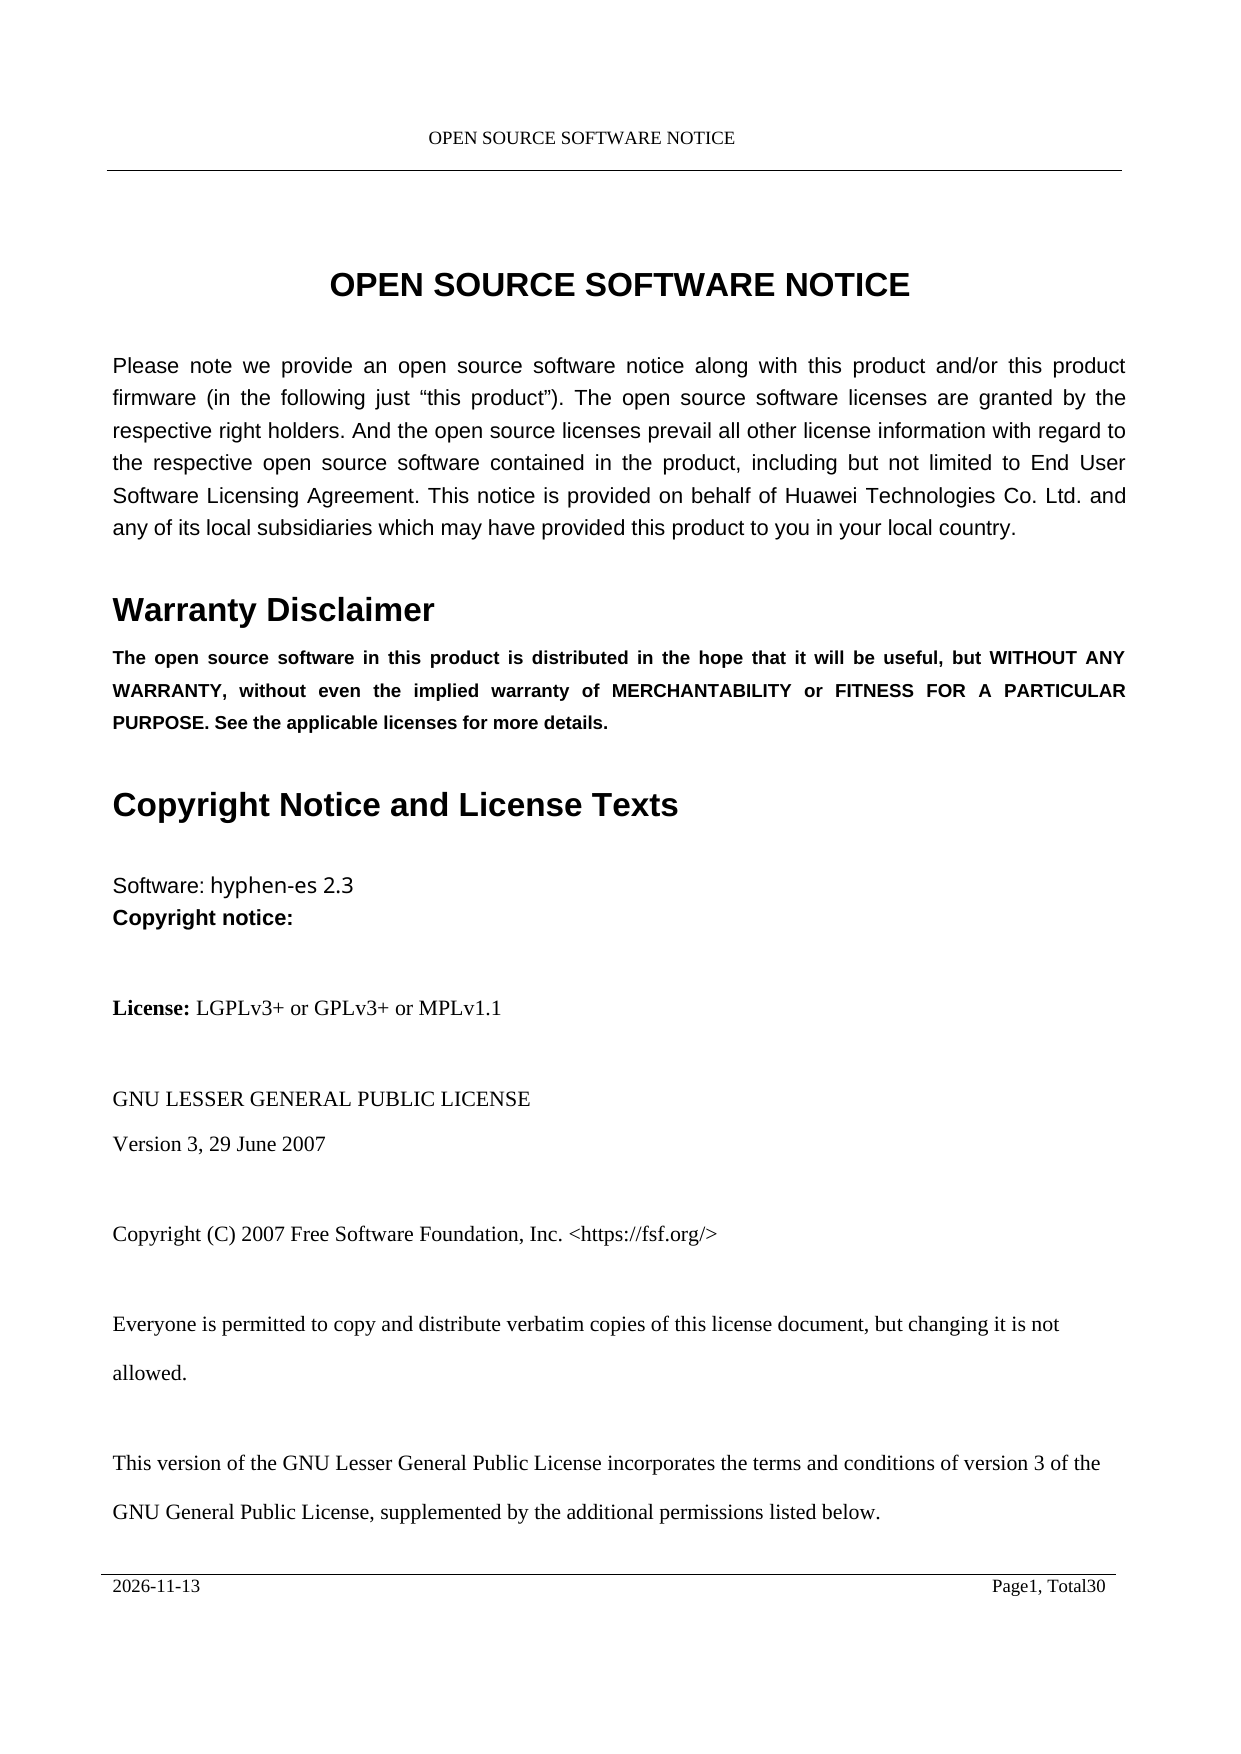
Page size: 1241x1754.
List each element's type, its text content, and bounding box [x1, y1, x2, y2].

text Everyone is permitted to copy and distribute verbatim copies of this license document, but changing it is not allowed. [112, 1307, 1128, 1389]
text Warranty Disclaimer [112, 576, 1128, 641]
text Please note we provide an open source software notice along with this product and/or this product firmware (in the following just “this product”). The open source software licenses are granted by the respective right holders. And the open source licenses prevail all other license information with regard to the respective open source software contained in the product, including but not limited to End User Software Licensing Agreement. This notice is provided on behalf of Huawei Technologies Co. Ltd. and any of its local subsidiaries which may have provided this product to you in your local country. [112, 349, 1128, 544]
text OPEN SOURCE SOFTWARE NOTICE [112, 251, 1128, 316]
text GNU LESSER GENERAL PUBLIC LICENSE [112, 1082, 1128, 1114]
text Copyright Notice and License Texts [112, 771, 1128, 836]
text The open source software in this product is distributed in the hope that it will be useful, but WITHOUT ANY WARRANTY, without even the implied warranty of MERCHANTABILITY or FITNESS FOR A PARTICULAR PURPOSE. See the applicable licenses for more details. [112, 641, 1128, 739]
text Copyright notice: [112, 901, 1128, 934]
text License: LGPLv3+ or GPLv3+ or MPLv1.1 [112, 992, 1128, 1024]
text Version 3, 29 June 2007 [112, 1127, 1128, 1159]
text This version of the GNU Lesser General Public License incorporates the terms and conditions of version 3 of the GNU General Public License, supplemented by the additional permissions listed below. [112, 1446, 1128, 1528]
text Software: hyphen-es 2.3 [112, 869, 1128, 901]
text Copyright (C) 2007 Free Software Foundation, Inc. <https://fsf.org/> [112, 1217, 1128, 1250]
